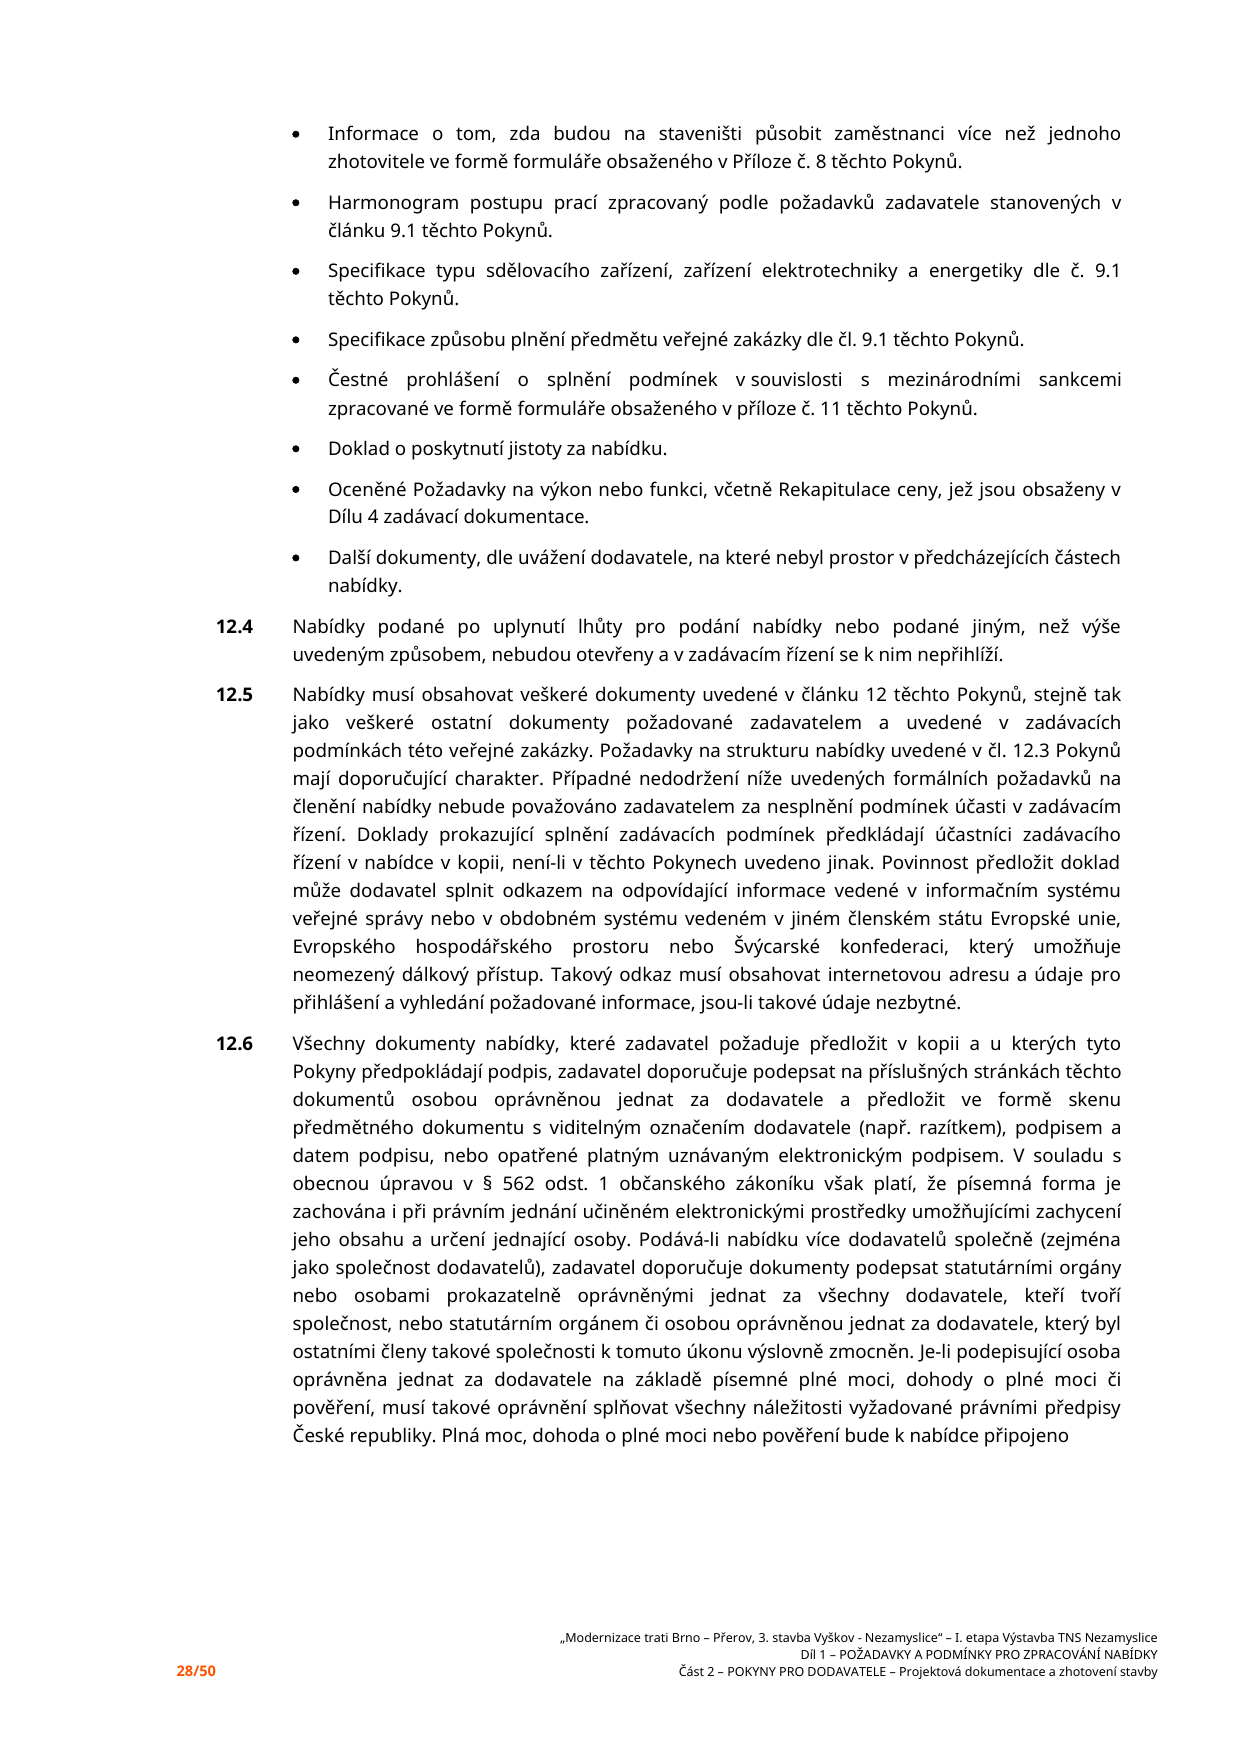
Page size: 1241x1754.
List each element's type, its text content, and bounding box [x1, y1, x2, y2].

text Specifikace typu sdělovacího zařízení, zařízení elektrotechniky a energetiky dle č. 9.1 těchto Pokynů. [292, 258, 1122, 311]
text Informace o tom, zda budou na staveništi působit zaměstnanci více než jednoho zhotovitele ve formě formuláře obsaženého v Příloze č. 8 těchto Pokynů. [292, 121, 1122, 174]
text Čestné prohlášení o splnění podmínek v souvislosti s mezinárodními sankcemi zpracované ve formě formuláře obsaženého v příloze č. 11 těchto Pokynů. [292, 367, 1122, 420]
text Nabídky musí obsahovat veškeré dokumenty uvedené v článku 12 těchto Pokynů, stejně tak jako veškeré ostatní dokumenty požadované zadavatelem a uvedené v zadávacích podmínkách této veřejné zakázky. Požadavky na strukturu nabídky uvedené v čl. 12.3 Pokynů mají doporučující charakter. Případné nedodržení níže uvedených formálních požadavků na členění nabídky nebude považováno zadavatelem za nesplnění podmínek účasti v zadávacím řízení. Doklady prokazující splnění zadávacích podmínek předkládají účastníci zadávacího řízení v nabídce v kopii, není-li v těchto Pokynech uvedeno jinak. Povinnost předložit doklad může dodavatel splnit odkazem na odpovídající informace vedené v informačním systému veřejné správy nebo v obdobném systému vedeném v jiném členském státu Evropské unie, Evropského hospodářského prostoru nebo Švýcarské konfederaci, který umožňuje neomezený dálkový přístup. Takový odkaz musí obsahovat internetovou adresu a údaje pro přihlášení a vyhledání požadované informace, jsou-li takové údaje nezbytné. [216, 681, 1122, 1015]
text Všechny dokumenty nabídky, které zadavatel požaduje předložit v kopii a u kterých tyto Pokyny předpokládají podpis, zadavatel doporučuje podepsat na příslušných stránkách těchto dokumentů osobou oprávněnou jednat za dodavatele a předložit ve formě skenu předmětného dokumentu s viditelným označením dodavatele (např. razítkem), podpisem a datem podpisu, nebo opatřené platným uznávaným elektronickým podpisem. V souladu s obecnou úpravou v § 562 odst. 1 občanského zákoníku však platí, že písemná forma je zachována i při právním jednání učiněném elektronickými prostředky umožňujícími zachycení jeho obsahu a určení jednající osoby. Podává-li nabídku více dodavatelů společně (zejména jako společnost dodavatelů), zadavatel doporučuje dokumenty podepsat statutárními orgány nebo osobami prokazatelně oprávněnými jednat za všechny dodavatele, kteří tvoří společnost, nebo statutárním orgánem či osobou oprávněnou jednat za dodavatele, který byl ostatními členy takové společnosti k tomuto úkonu výslovně zmocněn. Je-li podepisující osoba oprávněna jednat za dodavatele na základě písemné plné moci, dohody o plné moci či pověření, musí takové oprávnění splňovat všechny náležitosti vyžadované právními předpisy České republiky. Plná moc, dohoda o plné moci nebo pověření bude k nabídce připojeno [216, 1030, 1122, 1448]
text Specifikace způsobu plnění předmětu veřejné zakázky dle čl. 9.1 těchto Pokynů. [292, 326, 1122, 352]
text Harmonogram postupu prací zpracovaný podle požadavků zadavatele stanovených v článku 9.1 těchto Pokynů. [292, 189, 1122, 243]
text Oceněné Požadavky na výkon nebo funkci, včetně Rekapitulace ceny, jež jsou obsaženy v Dílu 4 zadávací dokumentace. [292, 476, 1122, 529]
text Nabídky podané po uplynutí lhůty pro podání nabídky nebo podané jiným, než výše uvedeným způsobem, nebudou otevřeny a v zadávacím řízení se k nim nepřihlíží. [216, 613, 1122, 666]
text Další dokumenty, dle uvážení dodavatele, na které nebyl prostor v předcházejících částech nabídky. [292, 544, 1122, 598]
text Doklad o poskytnutí jistoty za nabídku. [292, 435, 1122, 461]
